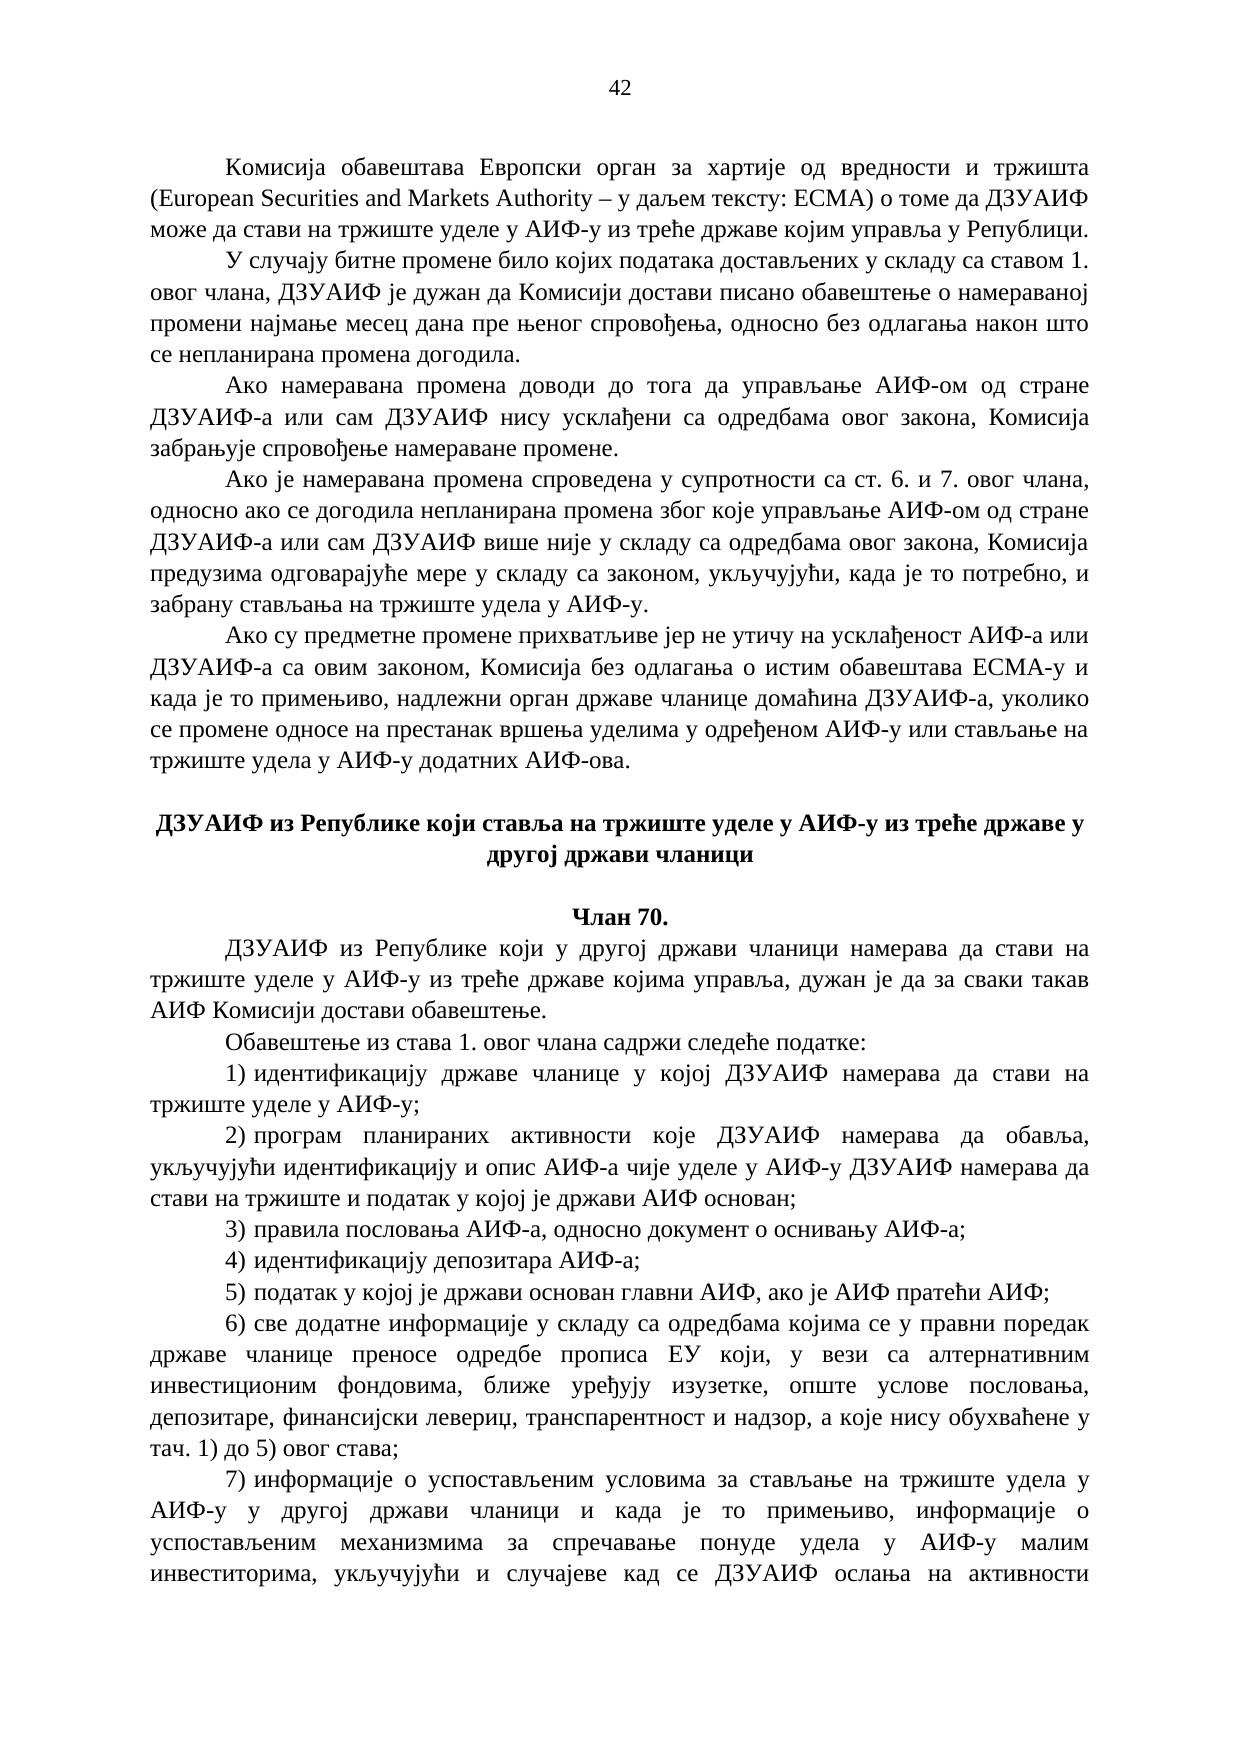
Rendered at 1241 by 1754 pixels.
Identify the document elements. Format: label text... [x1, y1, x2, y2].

text Члан 70. [150, 900, 1090, 931]
subtitle ДЗУАИФ из Републике који ставља на тржиште уделе у АИФ-у из треће државе у другој држави чланици [150, 806, 1090, 869]
list све додатне информације у складу са одредбама којима се у правни поредак државе чланице преносе одредбе прописа ЕУ који, у вези са алтернативним инвестиционим фондовима, ближе уређују изузетке, опште услове пословања, депозитаре, финансијски левериџ, транспарентност и надзор, а које нису обухваћене у тач. 1) до 5) овог става; [150, 1306, 1090, 1462]
text Обавештење из става 1. овог члана садржи следеће податке: [150, 1025, 1090, 1056]
list идентификацију државе чланице у којој ДЗУАИФ намерава да стави на тржиште уделе у АИФ-у; [150, 1056, 1090, 1119]
text Ако су предметне промене прихватљиве јер не утичу на усклађеност АИФ-а или ДЗУАИФ-а са овим законом, Комисија без одлагања о истим обавештава ЕСМА-у и када је то примењиво, надлежни орган државе чланице домаћина ДЗУАИФ-а, уколико се промене односе на престанак вршења уделима у одређеном АИФ-у или стављање на тржиште удела у АИФ-у додатних АИФ-ова. [150, 619, 1090, 775]
list правила пословања АИФ-а, односно документ о оснивању АИФ-а; [150, 1212, 1090, 1244]
text ДЗУАИФ из Републике који у другој држави чланици намерава да стави на тржиште уделе у АИФ-у из треће државе којима управља, дужан је да за сваки такав АИФ Комисији достави обавештење. [150, 931, 1090, 1025]
text Ако намеравана промена доводи до тога да управљање АИФ-ом од стране ДЗУАИФ-а или сам ДЗУАИФ нису усклађени са одредбама овог закона, Комисија забрањује спровођење намераване промене. [150, 369, 1090, 462]
list податак у којој је држави основан главни АИФ, ако је АИФ пратећи АИФ; [150, 1275, 1090, 1306]
text Комисија обавештава Европски орган за хартије од вредности и тржишта (European Securities and Markets Authority – у даљем тексту: ЕСМА) о томе да ДЗУАИФ може да стави на тржиште уделе у АИФ-у из треће државе којим управља у Републици. [150, 150, 1090, 244]
text У случају битне промене било којих података достављених у складу са ставом 1. овог члана, ДЗУАИФ је дужан да Комисији достави писано обавештење о намераваној промени најмање месец дана пре њеног спровођења, односно без одлагања након што се непланирана промена догодила. [150, 244, 1090, 369]
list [150, 1462, 1090, 1587]
list програм планираних активности које ДЗУАИФ намерава да обавља, укључујући идентификацију и опис АИФ-а чије уделе у АИФ-у ДЗУАИФ намерава да стави на тржиште и податак у којој је држави АИФ основан; [150, 1119, 1090, 1212]
text Ако је намеравана промена спроведена у супротности са ст. 6. и 7. овог члана, односно ако се догодила непланирана промена због које управљање АИФ-ом од стране ДЗУАИФ-а или сам ДЗУАИФ више није у складу са одредбама овог закона, Комисија предузима одговарајуће мере у складу са законом, укључујући, када је то потребно, и забрану стављања на тржиште удела у АИФ-у. [150, 462, 1090, 619]
list идентификацију депозитара АИФ-а; [150, 1244, 1090, 1275]
